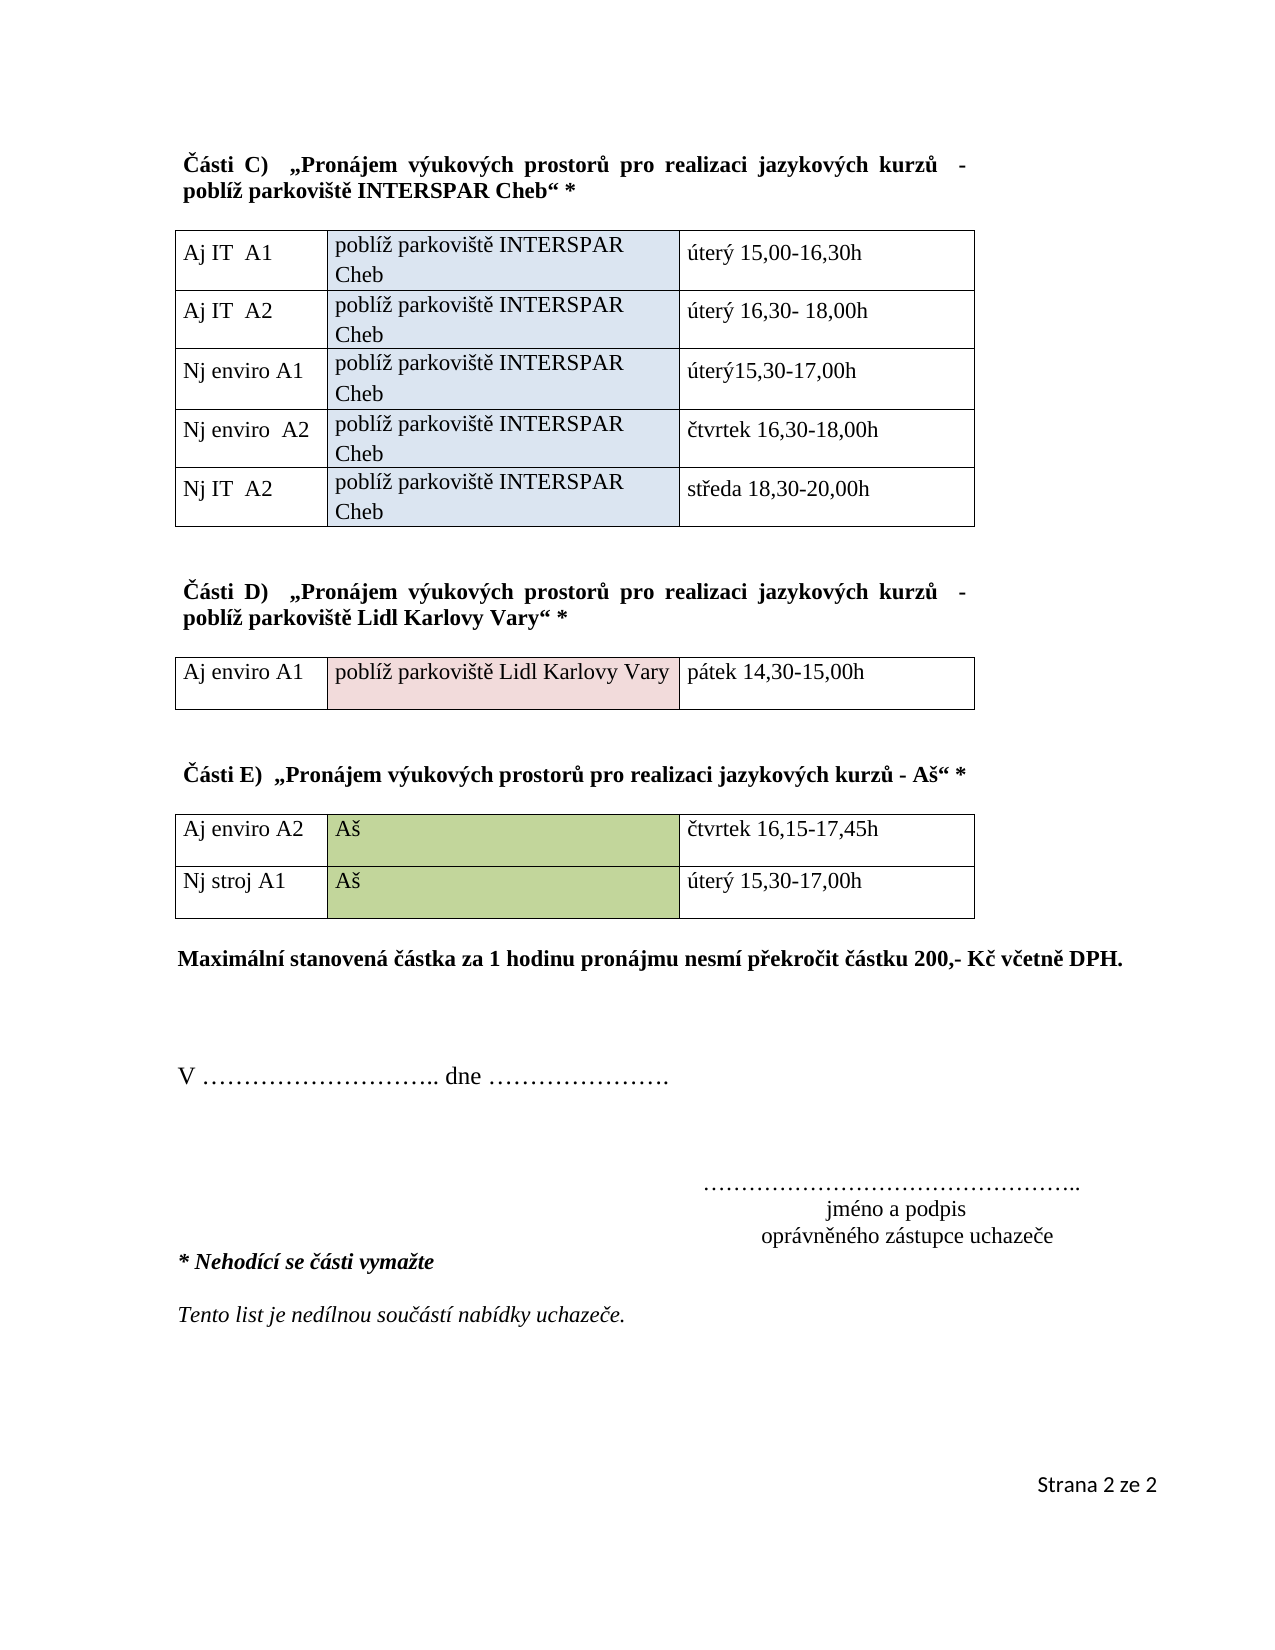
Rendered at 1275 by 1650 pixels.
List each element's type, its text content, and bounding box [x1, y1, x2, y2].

text oprávněného zástupce uchazeče [177, 1222, 1157, 1248]
table_cell Nj enviro A1 [176, 349, 327, 409]
table_cell středa 18,30-20,00h [680, 468, 974, 526]
table_cell Aj IT A2 [176, 291, 327, 348]
table_cell Aj enviro A2 [176, 815, 327, 866]
table_cell čtvrtek 16,30-18,00h [680, 410, 974, 467]
table_cell úterý 15,00-16,30h [680, 231, 974, 290]
table_cell Nj IT A2 [176, 468, 327, 526]
table_cell úterý 16,30- 18,00h [680, 291, 974, 348]
text Tento list je nedílnou součástí nabídky uchazeče. [177, 1301, 1157, 1327]
table_cell Aš [328, 867, 679, 918]
table_cell pátek 14,30-15,00h [680, 658, 974, 709]
text Maximální stanovená částka za 1 hodinu pronájmu nesmí překročit částku 200,- Kč včetně DPH. [177, 946, 1157, 972]
table_cell úterý 15,30-17,00h [680, 867, 974, 918]
table_cell Části C) „Pronájem výukových prostorů pro realizaci jazykových kurzů - poblíž parkoviště INTERSPAR Cheb“ * [176, 150, 974, 230]
table_cell poblíž parkoviště INTERSPAR Cheb [328, 410, 679, 467]
text ………………………………………….. [177, 1169, 1157, 1195]
table_cell poblíž parkoviště Lidl Karlovy Vary [328, 658, 679, 709]
table_cell čtvrtek 16,15-17,45h [680, 815, 974, 866]
table_cell poblíž parkoviště INTERSPAR Cheb [328, 291, 679, 348]
text jméno a podpis [177, 1195, 1157, 1222]
text V ……………………….. dne …………………. [177, 1061, 1157, 1090]
table_cell poblíž parkoviště INTERSPAR Cheb [328, 468, 679, 526]
table_cell úterý15,30-17,00h [680, 349, 974, 409]
table_cell poblíž parkoviště INTERSPAR Cheb [328, 349, 679, 409]
table_cell Nj stroj A1 [176, 867, 327, 918]
table_cell poblíž parkoviště INTERSPAR Cheb [328, 231, 679, 290]
table_cell Části D) „Pronájem výukových prostorů pro realizaci jazykových kurzů - poblíž parkoviště Lidl Karlovy Vary“ * [176, 527, 974, 657]
table_cell Části E) „Pronájem výukových prostorů pro realizaci jazykových kurzů - Aš“ * [176, 710, 974, 814]
table_cell Aš [328, 815, 679, 866]
table_cell Aj enviro A1 [176, 658, 327, 709]
text * Nehodící se části vymažte [177, 1248, 1157, 1274]
table_cell Aj IT A1 [176, 231, 327, 290]
table_cell Nj enviro A2 [176, 410, 327, 467]
